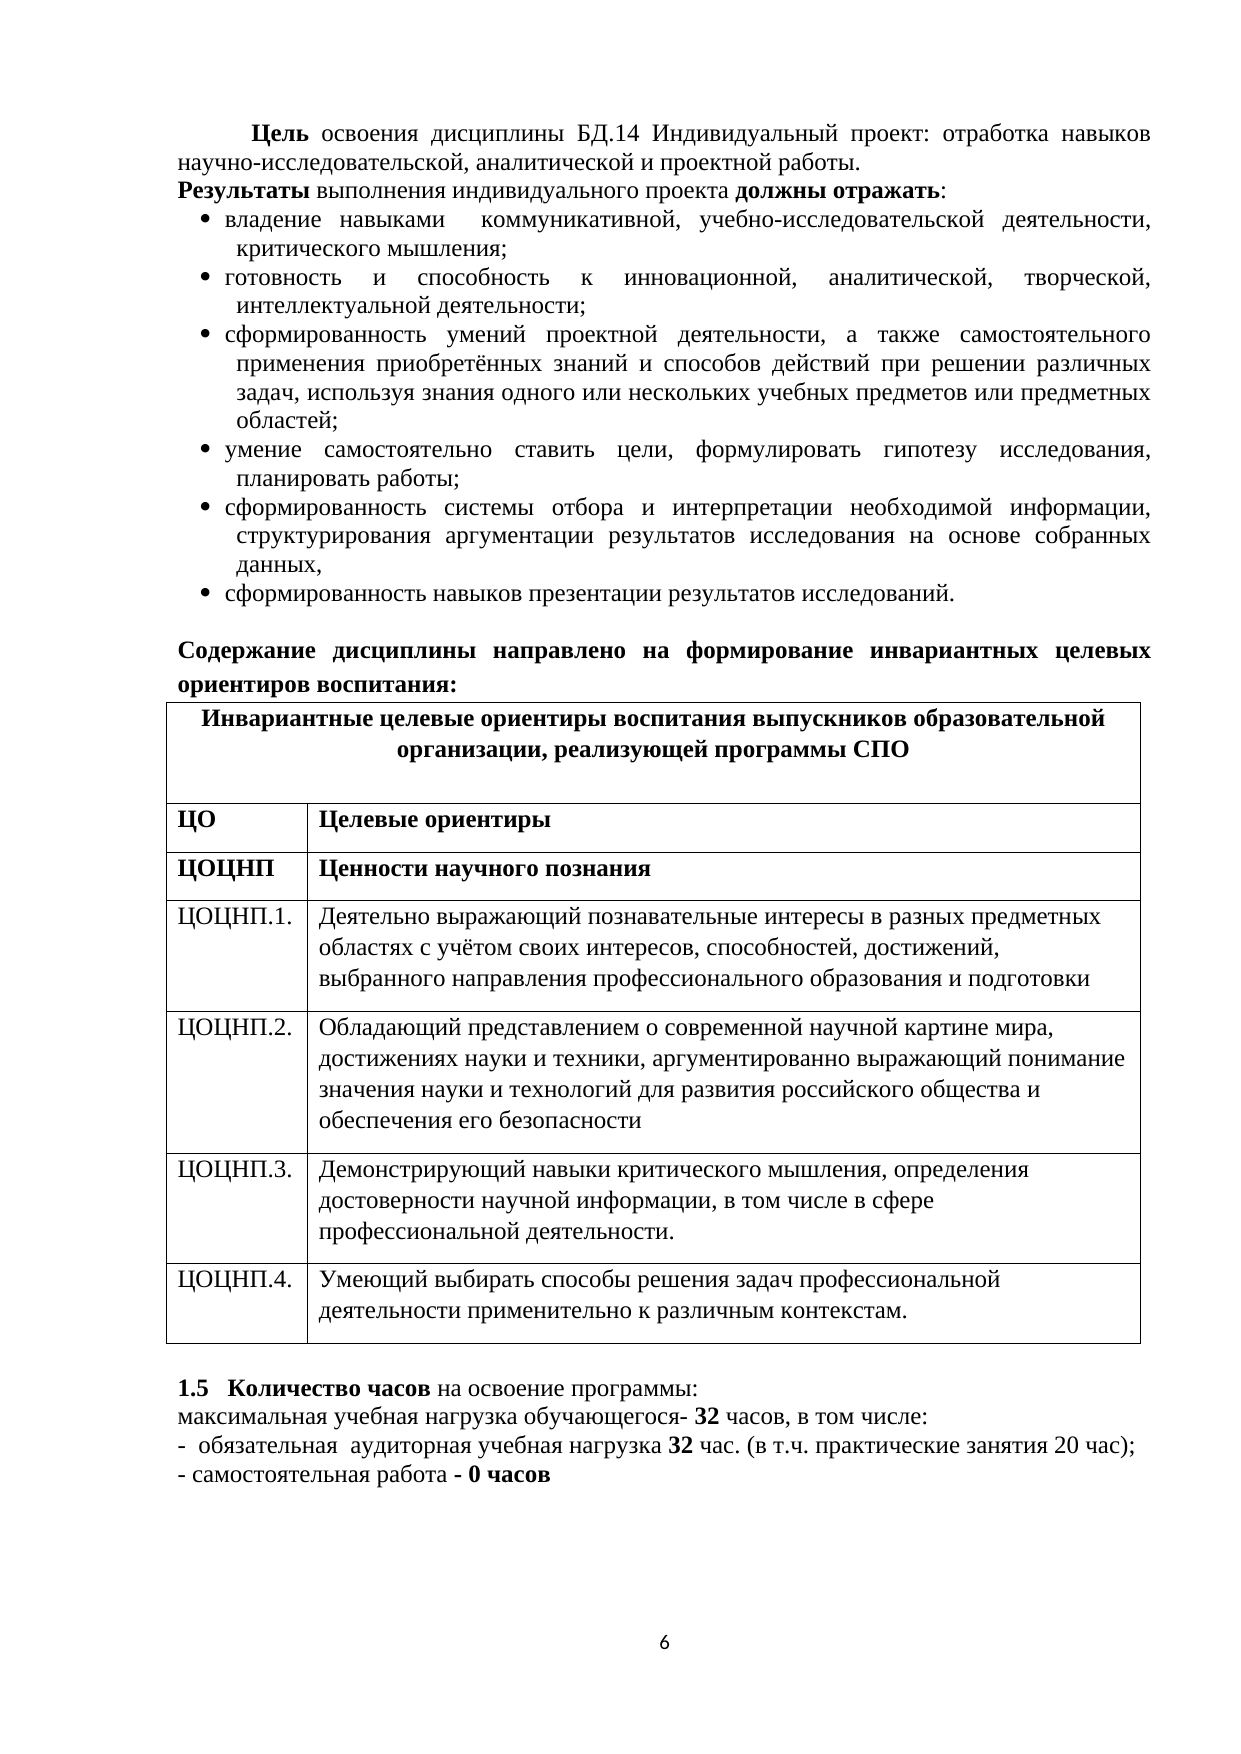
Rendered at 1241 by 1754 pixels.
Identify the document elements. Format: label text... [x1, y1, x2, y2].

list сформированность умений проектной деятельности, а также самостоятельного применения приобретённых знаний и способов действий при решении различных задач, используя знания одного или нескольких учебных предметов или предметных областей; [201, 319, 1152, 434]
table_header Инвариантные целевые ориентиры воспитания выпускников образовательной организации, реализующей программы СПО [167, 703, 1140, 803]
table_cell ЦОЦНП.4. [167, 1264, 307, 1343]
text - обязательная аудиторная учебная нагрузка 32 час. (в т.ч. практические занятия 20 час); [177, 1430, 1152, 1459]
table_cell ЦОЦНП [167, 853, 307, 900]
list умение самостоятельно ставить цели, формулировать гипотезу исследования, планировать работы; [201, 434, 1152, 492]
table_cell Обладающий представлением о современной научной картине мира, достижениях науки и техники, аргументированно выражающий понимание значения науки и технологий для развития российского общества и обеспечения его безопасности [308, 1012, 1140, 1153]
text Цель освоения дисциплины БД.14 Индивидуальный проект: отработка навыков научно-исследовательской, аналитической и проектной работы. [177, 118, 1152, 176]
list сформированность системы отбора и интерпретации необходимой информации, структурирования аргументации результатов исследования на основе собранных данных, [201, 492, 1152, 578]
list Количество часов на освоение программы: [177, 1373, 1152, 1401]
table_cell Умеющий выбирать способы решения задач профессиональной деятельности применительно к различным контекстам. [308, 1264, 1140, 1343]
text Содержание дисциплины направлено на формирование инвариантных целевых ориентиров воспитания: [177, 636, 1152, 697]
list готовность и способность к инновационной, аналитической, творческой, интеллектуальной деятельности; [201, 262, 1152, 319]
text Результаты выполнения индивидуального проекта должны отражать: [177, 176, 1152, 204]
table_cell Деятельно выражающий познавательные интересы в разных предметных областях с учётом своих интересов, способностей, достижений, выбранного направления профессионального образования и подготовки [308, 901, 1140, 1011]
text максимальная учебная нагрузка обучающегося- 32 часов, в том числе: [177, 1401, 1152, 1430]
text - самостоятельная работа - 0 часов [177, 1459, 1152, 1488]
table_cell ЦОЦНП.2. [167, 1012, 307, 1153]
list сформированность навыков презентации результатов исследований. [201, 578, 1152, 607]
table_cell Целевые ориентиры [308, 804, 1140, 852]
table_cell ЦОЦНП.3. [167, 1154, 307, 1263]
table_cell ЦОЦНП.1. [167, 901, 307, 1011]
table_cell Ценности научного познания [308, 853, 1140, 900]
table_cell Демонстрирующий навыки критического мышления, определения достоверности научной информации, в том числе в сфере профессиональной деятельности. [308, 1154, 1140, 1263]
list владение навыками коммуникативной, учебно-исследовательской деятельности, критического мышления; [201, 204, 1152, 262]
table_cell ЦО [167, 804, 307, 852]
